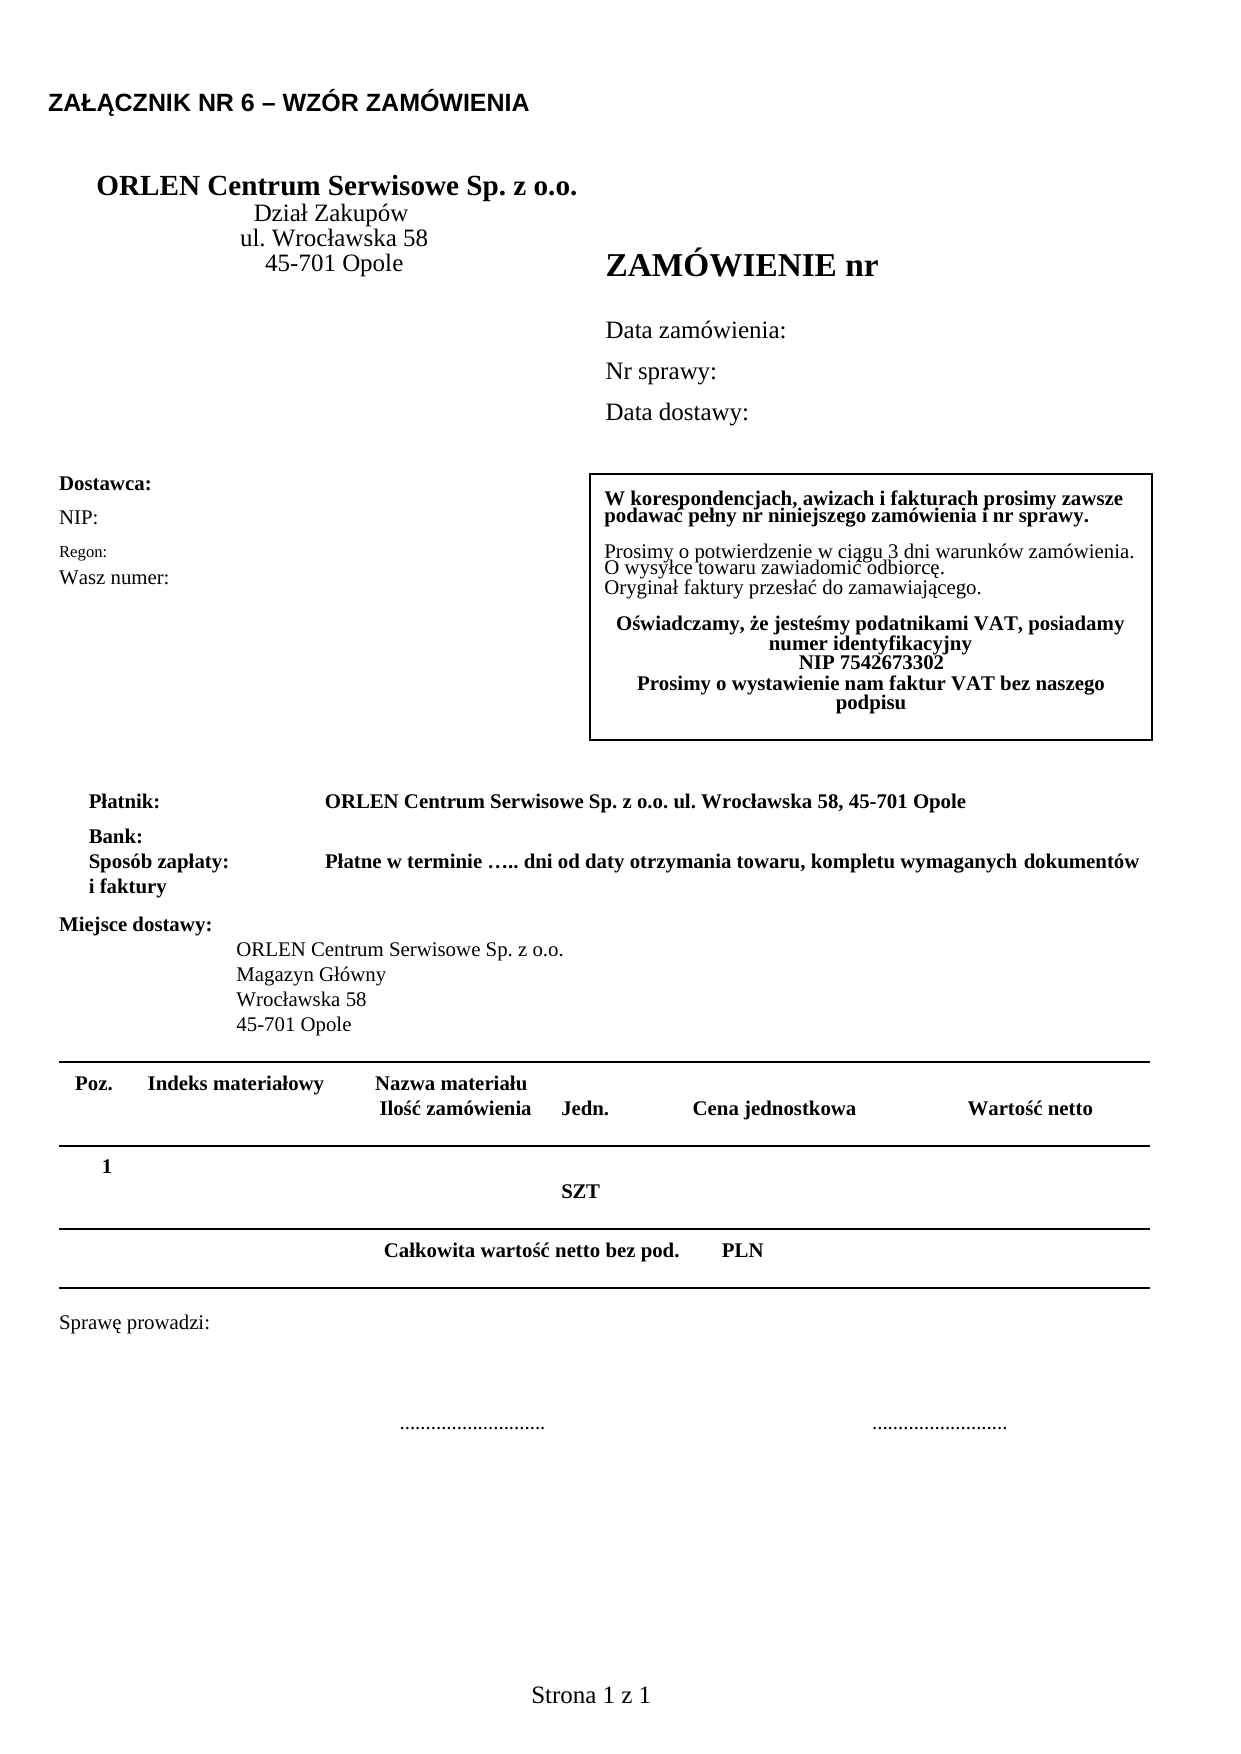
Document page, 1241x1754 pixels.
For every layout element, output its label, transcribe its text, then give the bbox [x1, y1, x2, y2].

text Miejsce dostawy: [59, 912, 1163, 936]
text Dostawca: [59, 471, 1163, 495]
text Wrocławska 58 [236, 987, 1163, 1011]
text Ilość zamówienia Jedn. Cena jednostkowa Wartość netto [379, 1096, 1163, 1120]
text Wasz numer: [591, 562, 1151, 590]
subtitle Data dostawy: [605, 400, 1078, 425]
text SZT [511, 1179, 1163, 1203]
text ORLEN Centrum Serwisowe Sp. z o.o. Magazyn Główny [236, 937, 640, 986]
text Poz. Indeks materiałowy Nazwa materiału [75, 1071, 1163, 1094]
text Płatnik: ORLEN Centrum Serwisowe Sp. z o.o. ul. Wrocławska 58, 45-701 Opole Bank: [88, 780, 972, 850]
text Sprawę prowadzi: [59, 1310, 1163, 1334]
text NIP: [591, 506, 1151, 529]
text Sposób zapłaty: Płatne w terminie ….. dni od daty otrzymania towaru, kompletu wymaganych dokumentów [88, 850, 1163, 873]
title ZAMÓWIENIE nr [605, 245, 1163, 283]
subtitle Dział Zakupów ul. Wrocławska 58 [240, 202, 430, 251]
text 1 [102, 1154, 1163, 1178]
text i faktury [88, 874, 1163, 898]
text Regon: [591, 540, 1151, 562]
text Całkowita wartość netto bez pod. PLN [384, 1238, 1163, 1262]
text NIP: [59, 506, 589, 529]
text Regon: [59, 540, 589, 562]
text ZAŁĄCZNIK NR 6 – WZÓR ZAMÓWIENIA [48, 88, 579, 117]
text 45-701 Opole [265, 251, 579, 277]
subtitle Nr sprawy: [605, 360, 1078, 384]
text Wasz numer: [59, 562, 589, 590]
subtitle Strona 1 z 1 [48, 1680, 651, 1709]
text Data zamówienia: [605, 315, 1163, 344]
text ORLEN Centrum Serwisowe Sp. z o.o. [96, 170, 579, 201]
text ............................ .......................... [399, 1410, 1163, 1434]
text 45-701 Opole [236, 1012, 1163, 1036]
